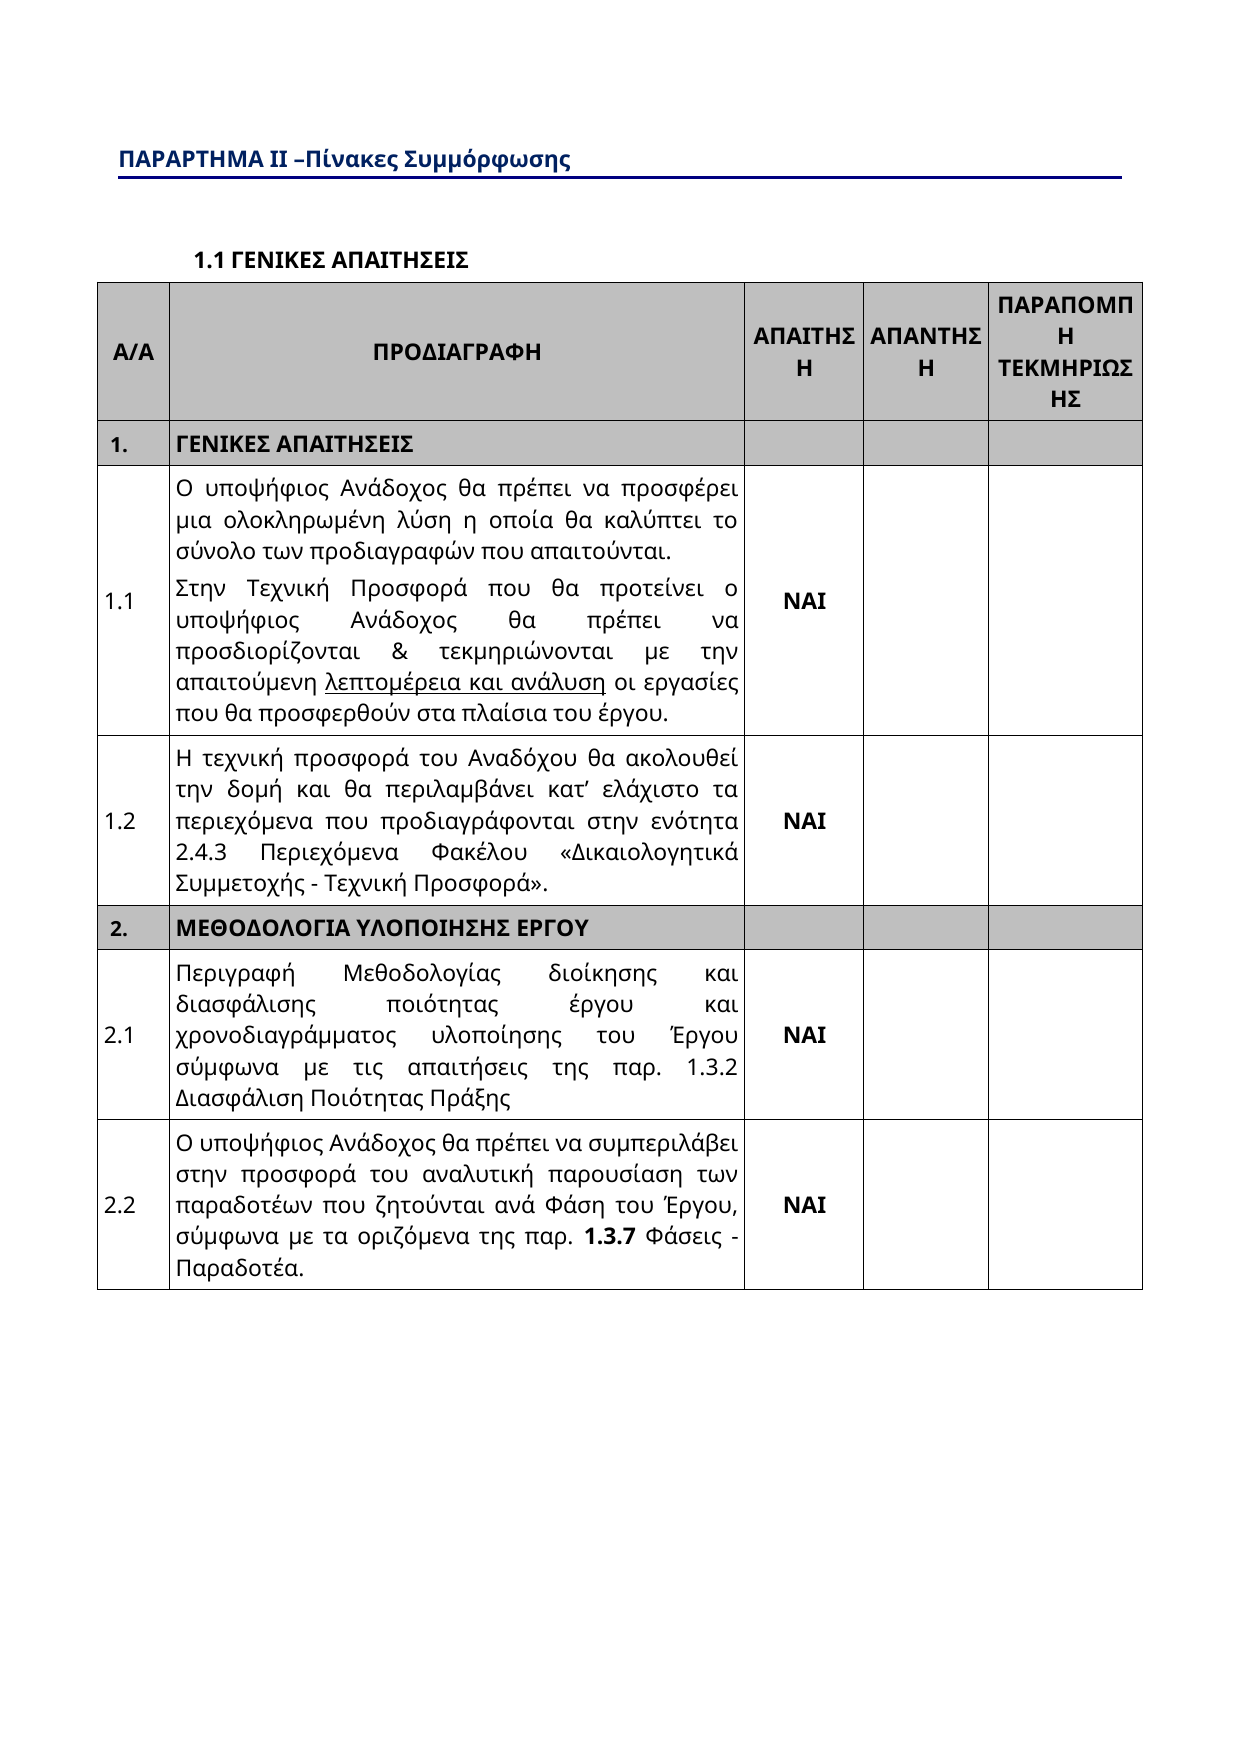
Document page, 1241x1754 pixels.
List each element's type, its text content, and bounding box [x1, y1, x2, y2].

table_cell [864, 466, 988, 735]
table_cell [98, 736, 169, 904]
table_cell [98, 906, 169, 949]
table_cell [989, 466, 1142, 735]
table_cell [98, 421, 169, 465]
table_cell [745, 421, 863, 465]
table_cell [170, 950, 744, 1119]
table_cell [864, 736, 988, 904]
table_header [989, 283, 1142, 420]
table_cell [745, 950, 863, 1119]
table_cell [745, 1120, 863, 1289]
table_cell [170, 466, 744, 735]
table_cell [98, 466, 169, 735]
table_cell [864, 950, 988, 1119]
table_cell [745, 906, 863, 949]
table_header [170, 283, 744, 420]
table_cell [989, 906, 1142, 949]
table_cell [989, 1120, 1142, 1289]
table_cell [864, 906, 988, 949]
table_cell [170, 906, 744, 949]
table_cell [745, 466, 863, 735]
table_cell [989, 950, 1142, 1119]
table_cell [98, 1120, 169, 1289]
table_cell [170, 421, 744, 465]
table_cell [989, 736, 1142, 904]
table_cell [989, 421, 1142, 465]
subtitle ΠΑΡΑΡΤΗΜΑ ΙΙ –Πίνακες Συμμόρφωσης [118, 143, 1122, 176]
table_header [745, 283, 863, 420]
subtitle ΓΕΝΙΚΕΣ ΑΠΑΙΤΗΣΕΙΣ [193, 244, 1122, 275]
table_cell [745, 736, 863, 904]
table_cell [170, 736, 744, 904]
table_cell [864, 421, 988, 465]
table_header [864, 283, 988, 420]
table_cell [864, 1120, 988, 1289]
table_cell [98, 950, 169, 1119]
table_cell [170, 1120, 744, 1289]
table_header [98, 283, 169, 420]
